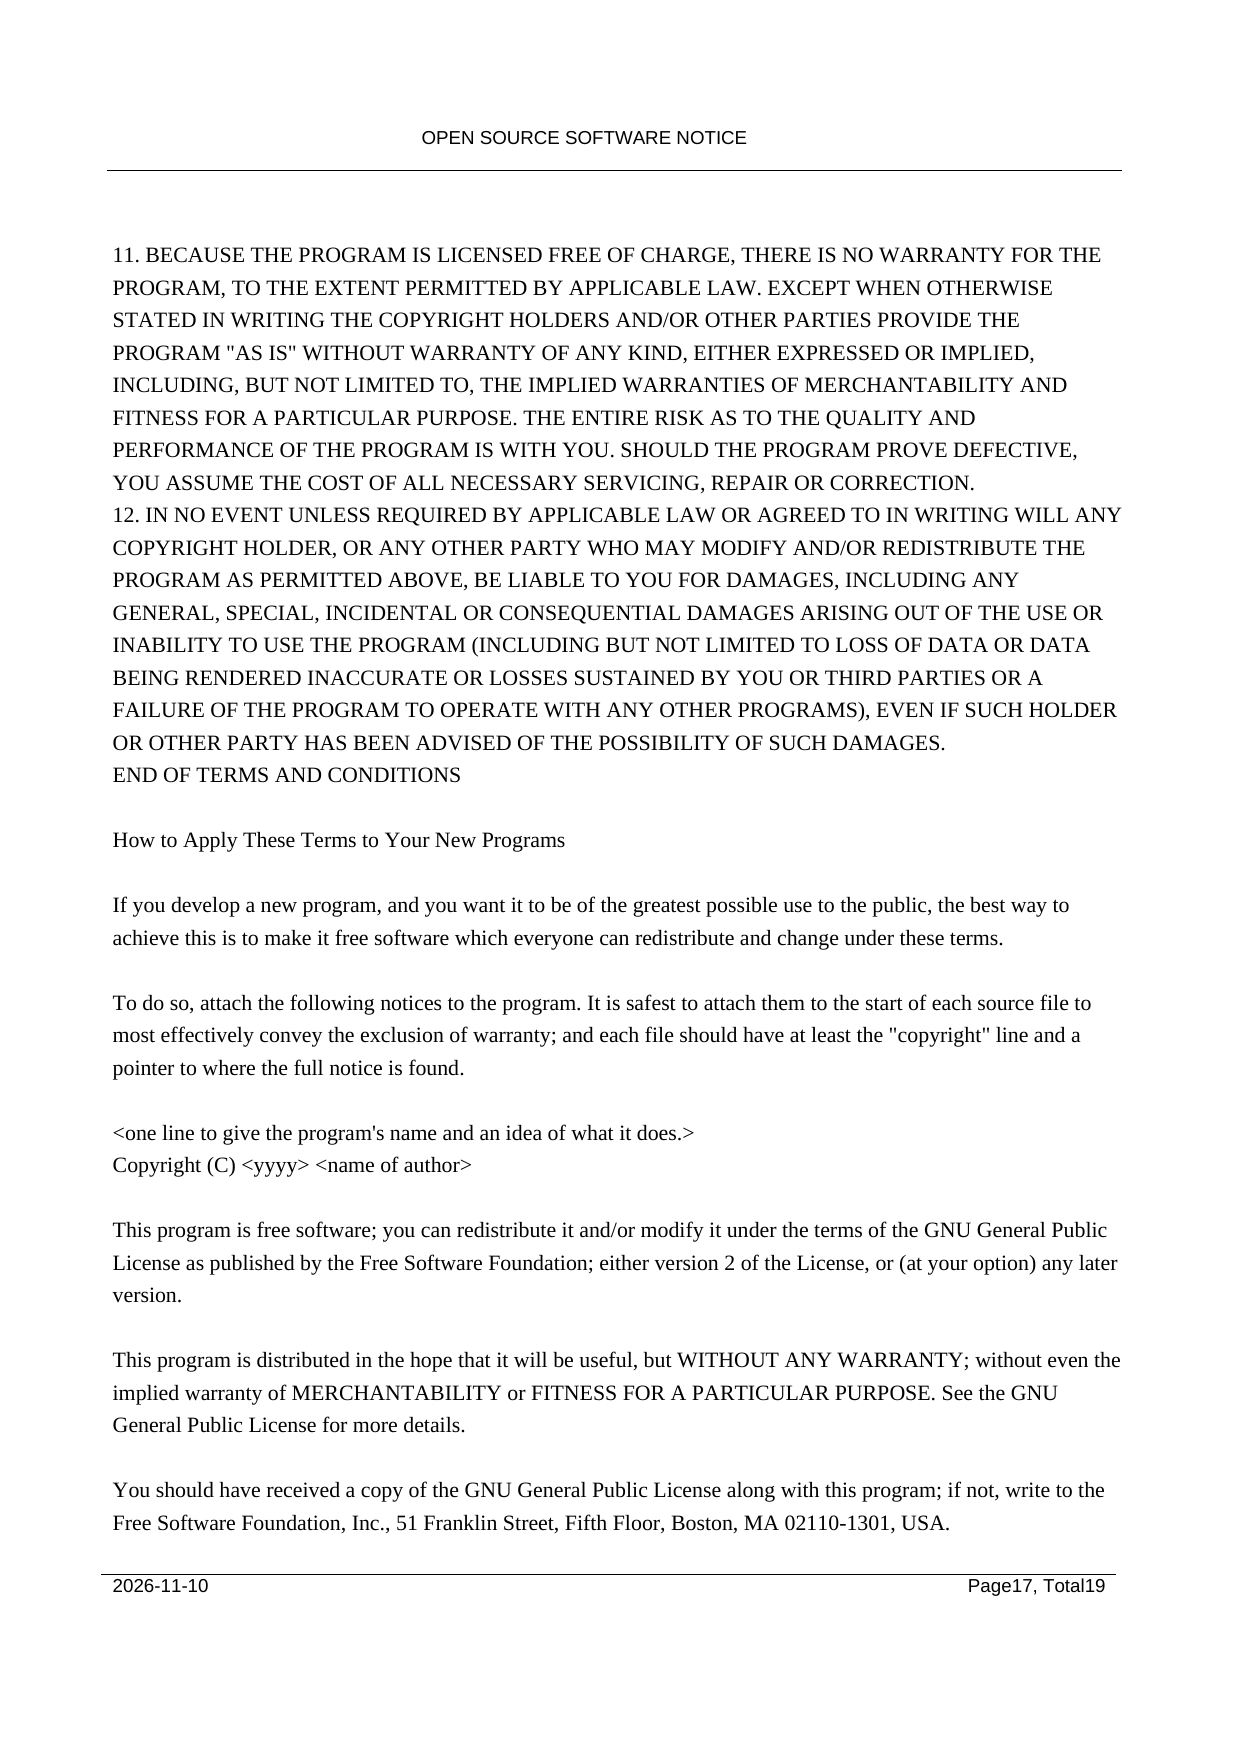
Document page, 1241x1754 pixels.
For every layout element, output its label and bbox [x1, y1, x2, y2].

text [112, 206, 1128, 1539]
